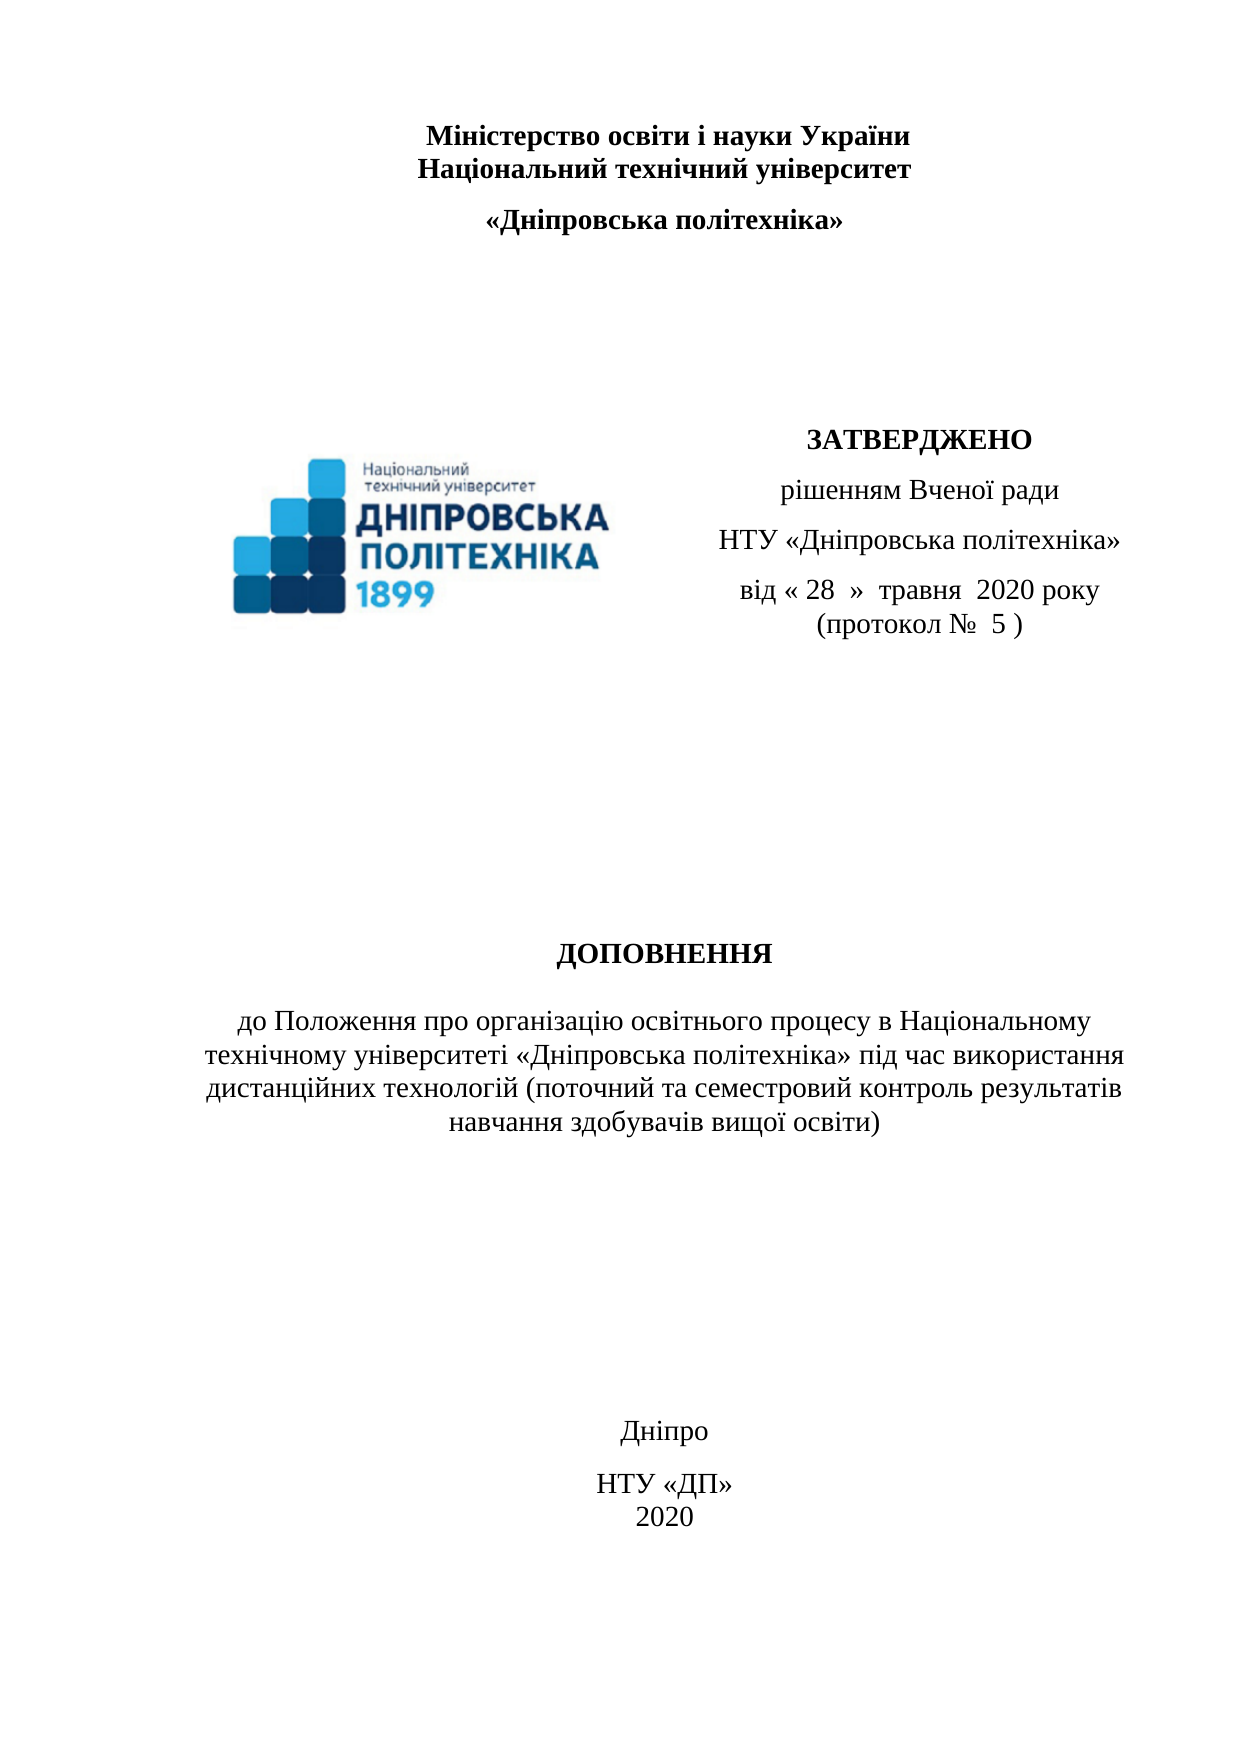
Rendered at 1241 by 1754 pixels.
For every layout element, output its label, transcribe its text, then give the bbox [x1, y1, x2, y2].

text Дніпро [177, 1413, 1152, 1447]
text 2020 [177, 1499, 1152, 1533]
text НТУ «ДП» [177, 1466, 1152, 1499]
picture [177, 352, 642, 709]
table_header ЗАТВЕРДЖЕНО рішенням Вченої ради НТУ «Дніпровська політехніка» від « 28 » травня 2020 року (протокол № 5 ) [676, 353, 1163, 726]
text ДОПОВНЕННЯ [177, 936, 1152, 970]
text «Дніпровська політехніка» [177, 202, 1152, 235]
text до Положення про організацію освітнього процесу в Національному технічному університеті «Дніпровська політехніка» під час використання дистанційних технологій (поточний та семестровий контроль результатів навчання здобувачів вищої освіти) [177, 1003, 1152, 1138]
text Міністерство освіти і науки України [177, 118, 1152, 152]
table_header [166, 353, 676, 726]
text Національний технічний університет [177, 152, 1152, 185]
